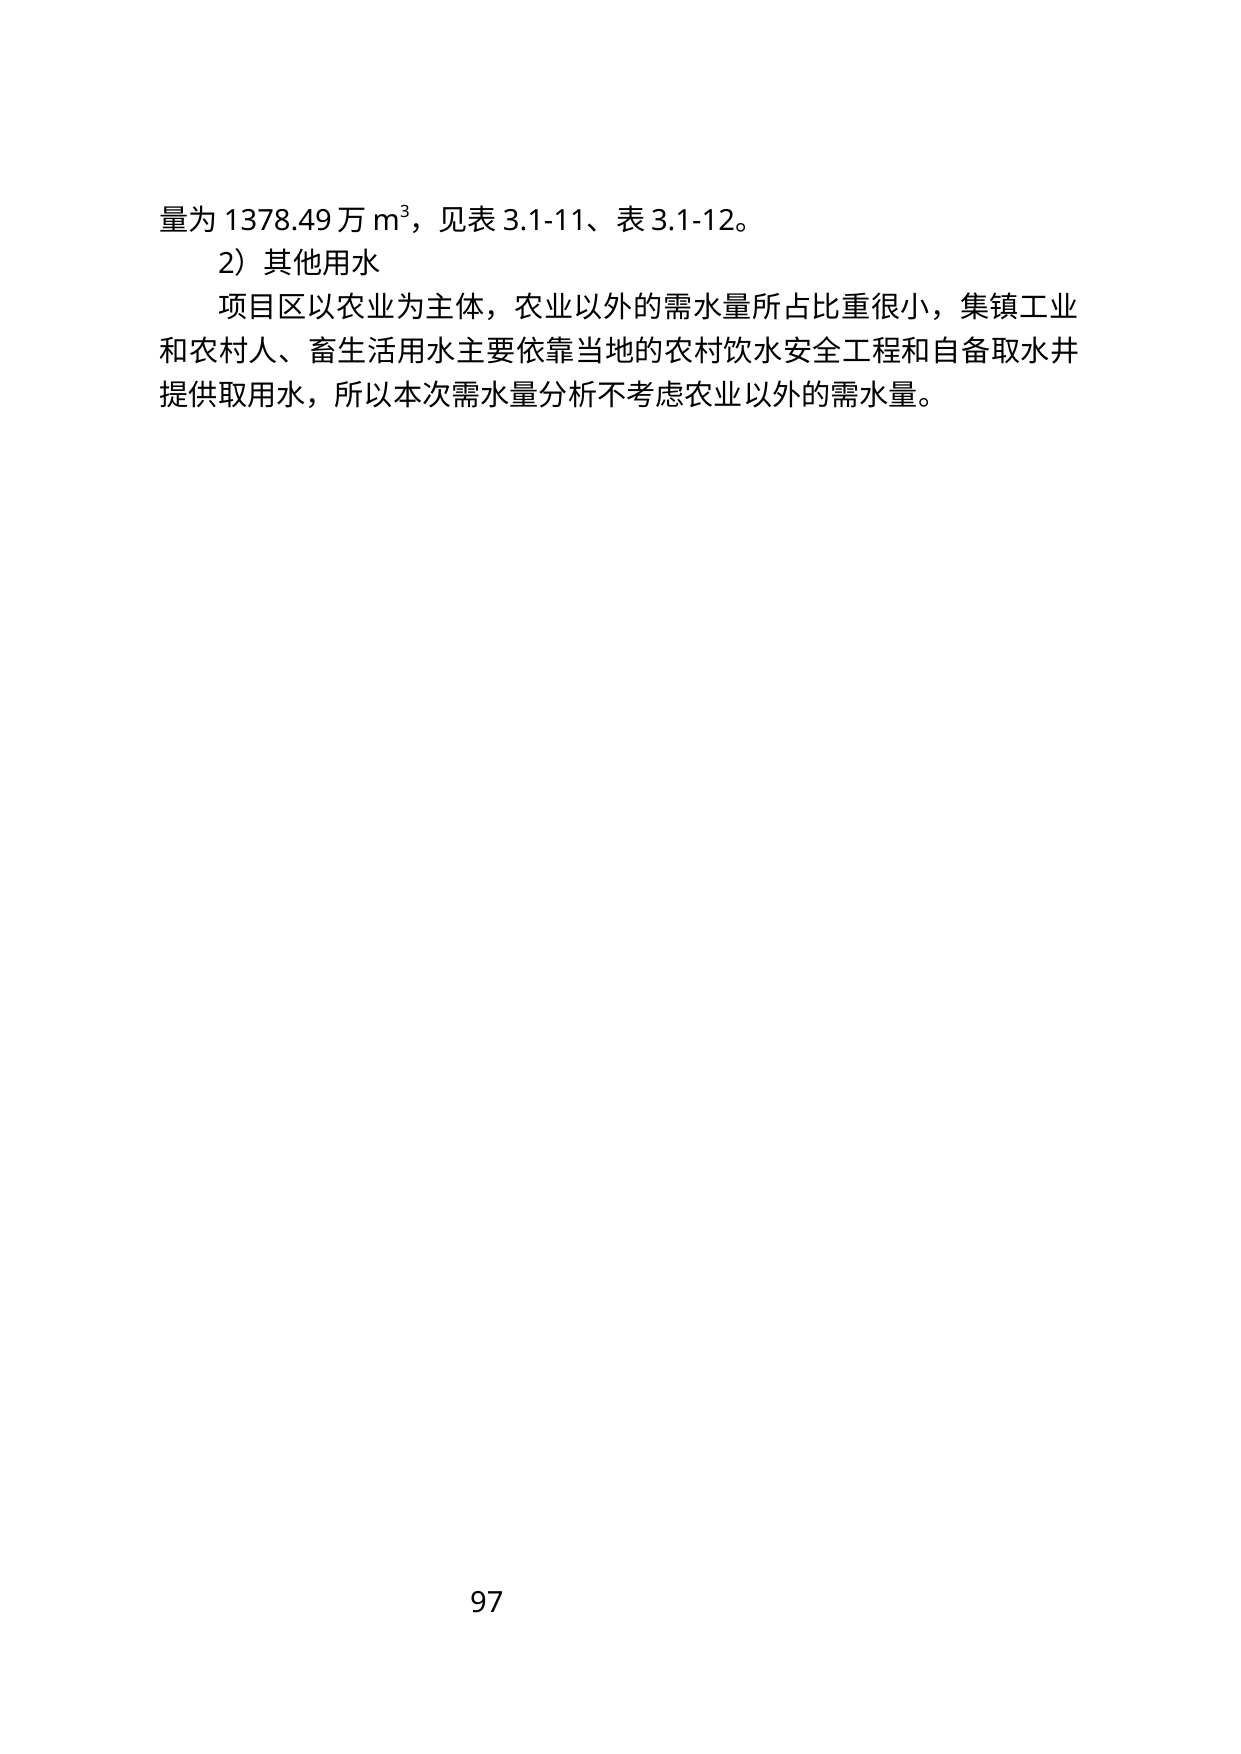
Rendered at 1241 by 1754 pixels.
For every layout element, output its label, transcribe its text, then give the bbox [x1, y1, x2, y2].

text 2）其他用水 [159, 239, 1081, 283]
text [159, 195, 1081, 239]
text 项目区以农业为主体，农业以外的需水量所占比重很小，集镇工业和农村人、畜生活用水主要依靠当地的农村饮水安全工程和自备取水井提供取用水，所以本次需水量分析不考虑农业以外的需水量。 [159, 283, 1081, 414]
